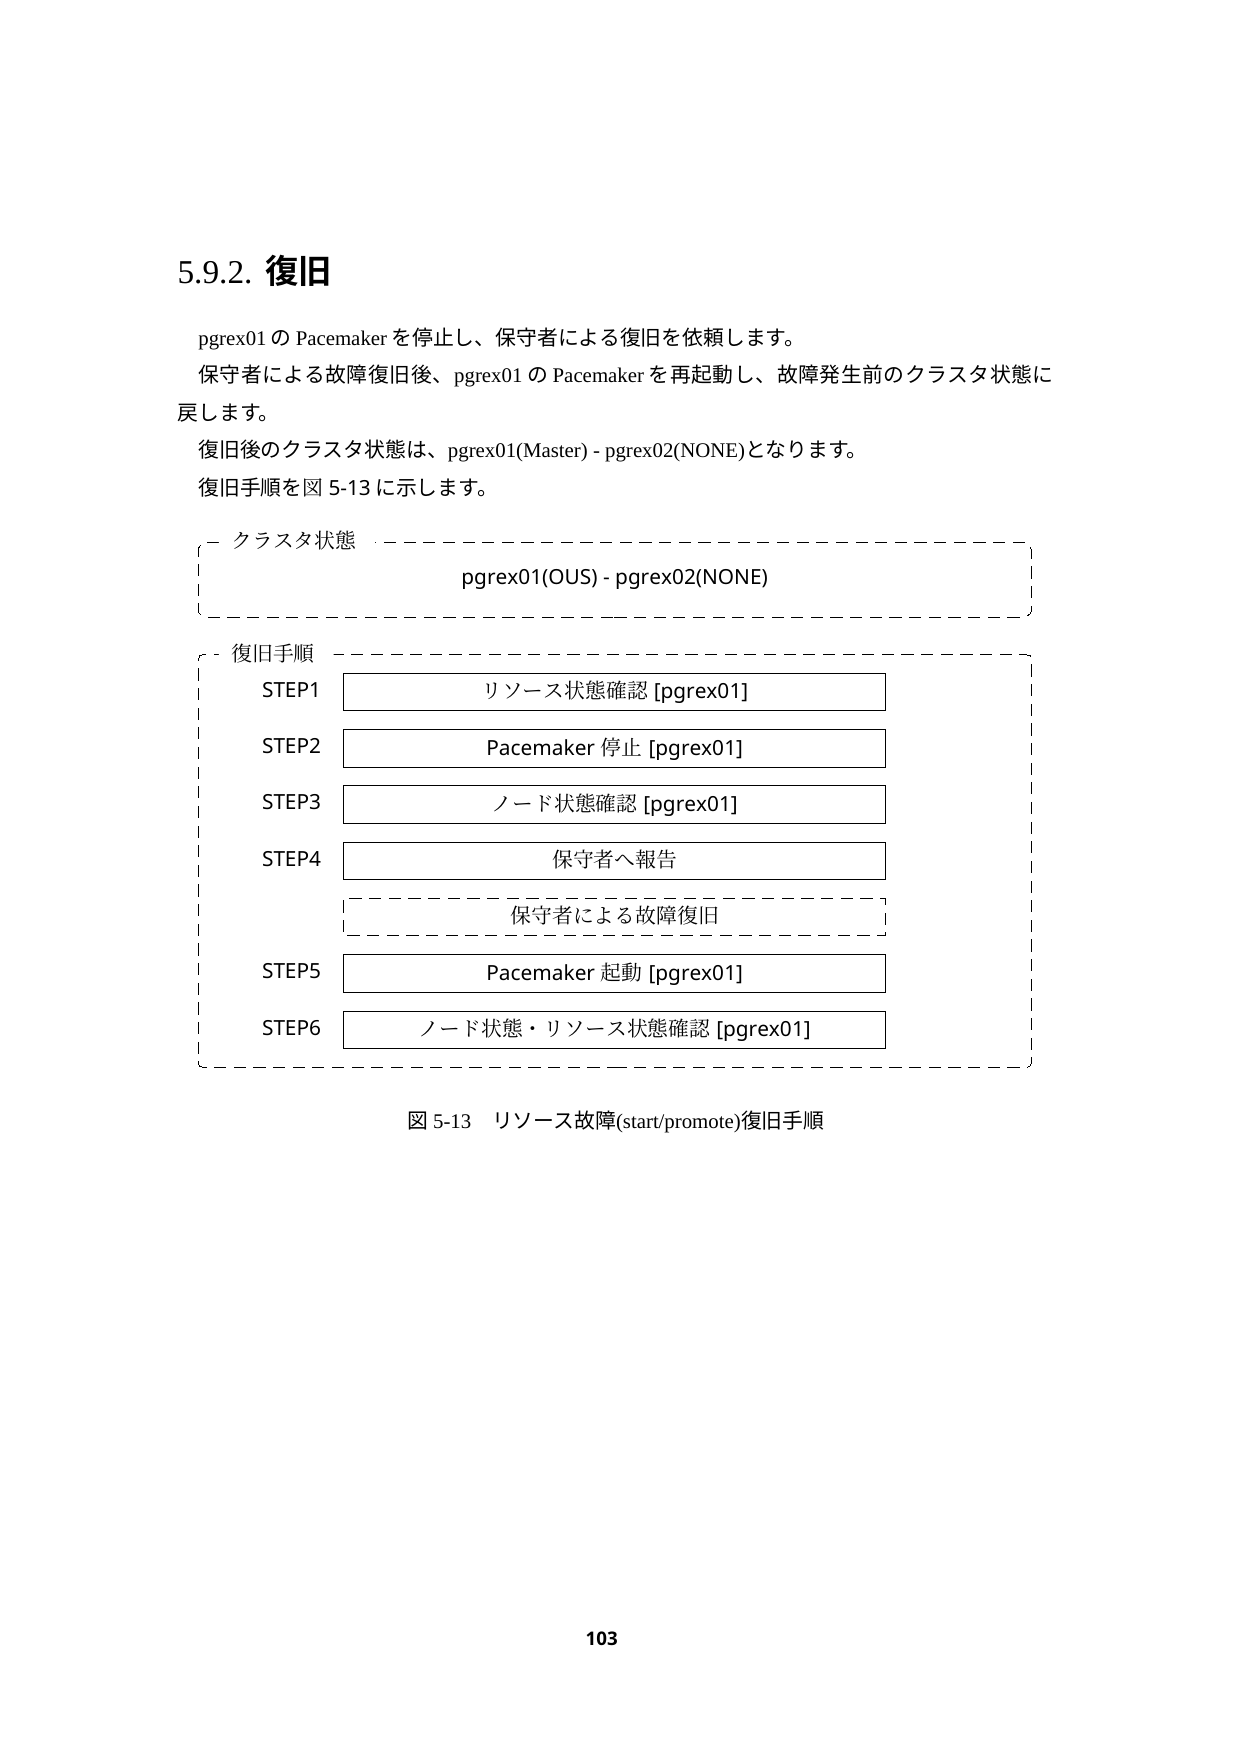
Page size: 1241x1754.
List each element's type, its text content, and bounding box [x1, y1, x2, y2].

text 保守者による故障復旧後、pgrex01のPacemakerを再起動し、故障発生前のクラスタ状態に戻します。 [177, 355, 1054, 430]
subtitle 復旧 [177, 232, 1063, 307]
text 復旧後のクラスタ状態は、pgrex01(Master) - pgrex02(NONE)となります。 [177, 430, 1054, 467]
text pgrex01のPacemakerを停止し、保守者による復旧を依頼します。 [177, 317, 1054, 355]
